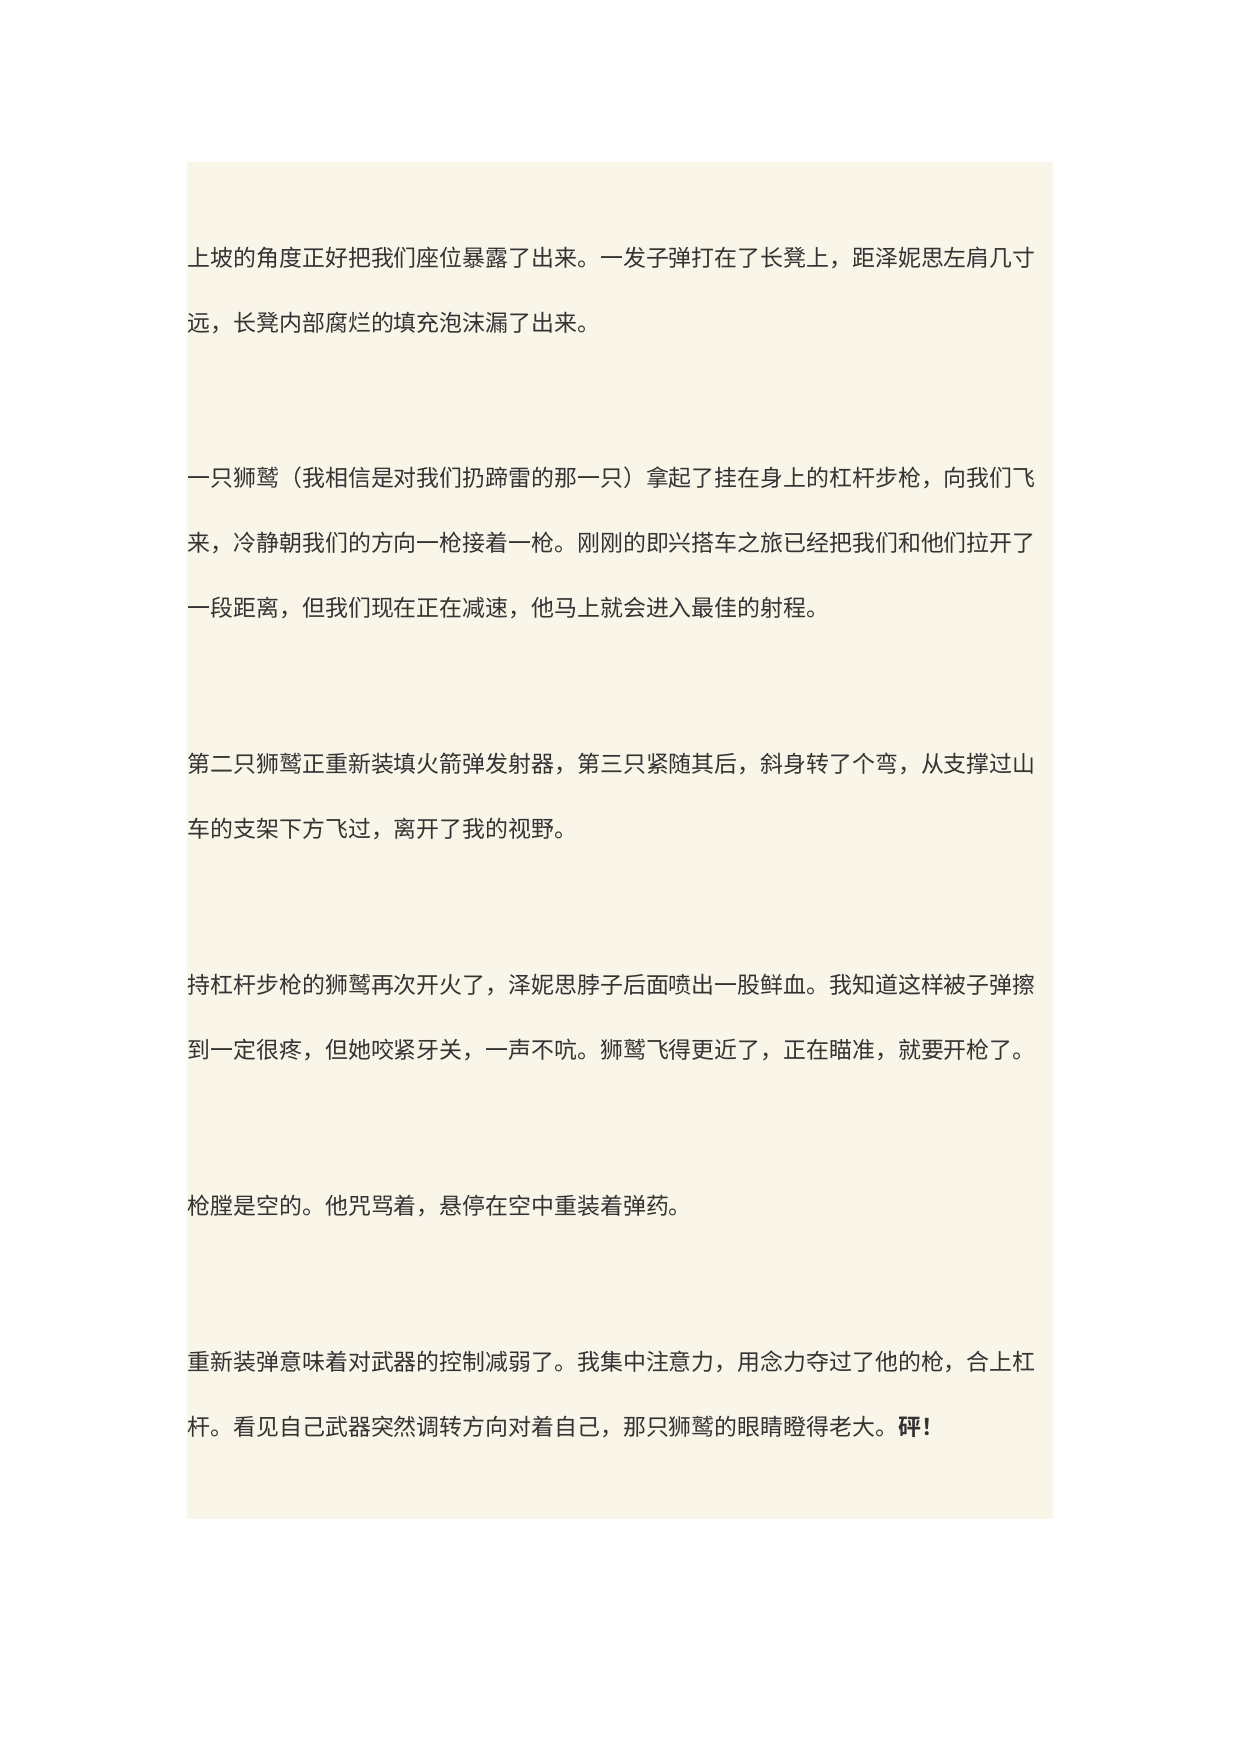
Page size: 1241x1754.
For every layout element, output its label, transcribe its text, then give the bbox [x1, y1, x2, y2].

text 第二只狮鹫正重新装填火箭弹发射器，第三只紧随其后，斜身转了个弯，从支撑过山车的支架下方飞过，离开了我的视野。 [187, 730, 1053, 860]
text 重新装弹意味着对武器的控制减弱了。我集中注意力，用念力夺过了他的枪，合上杠杆。看见自己武器突然调转方向对着自己，那只狮鹫的眼睛瞪得老大。砰！ [187, 1328, 1053, 1458]
text 一只狮鹫（我相信是对我们扔蹄雷的那一只）拿起了挂在身上的杠杆步枪，向我们飞来，冷静朝我们的方向一枪接着一枪。刚刚的即兴搭车之旅已经把我们和他们拉开了一段距离，但我们现在正在减速，他马上就会进入最佳的射程。 [187, 444, 1053, 639]
text 枪膛是空的。他咒骂着，悬停在空中重装着弹药。 [187, 1172, 1053, 1237]
text 持杠杆步枪的狮鹫再次开火了，泽妮思脖子后面喷出一股鲜血。我知道这样被子弹擦到一定很疼，但她咬紧牙关，一声不吭。狮鹫飞得更近了，正在瞄准，就要开枪了。 [187, 951, 1053, 1081]
text 上坡的角度正好把我们座位暴露了出来。一发子弹打在了长凳上，距泽妮思左肩几寸远，长凳内部腐烂的填充泡沫漏了出来。 [187, 224, 1053, 354]
